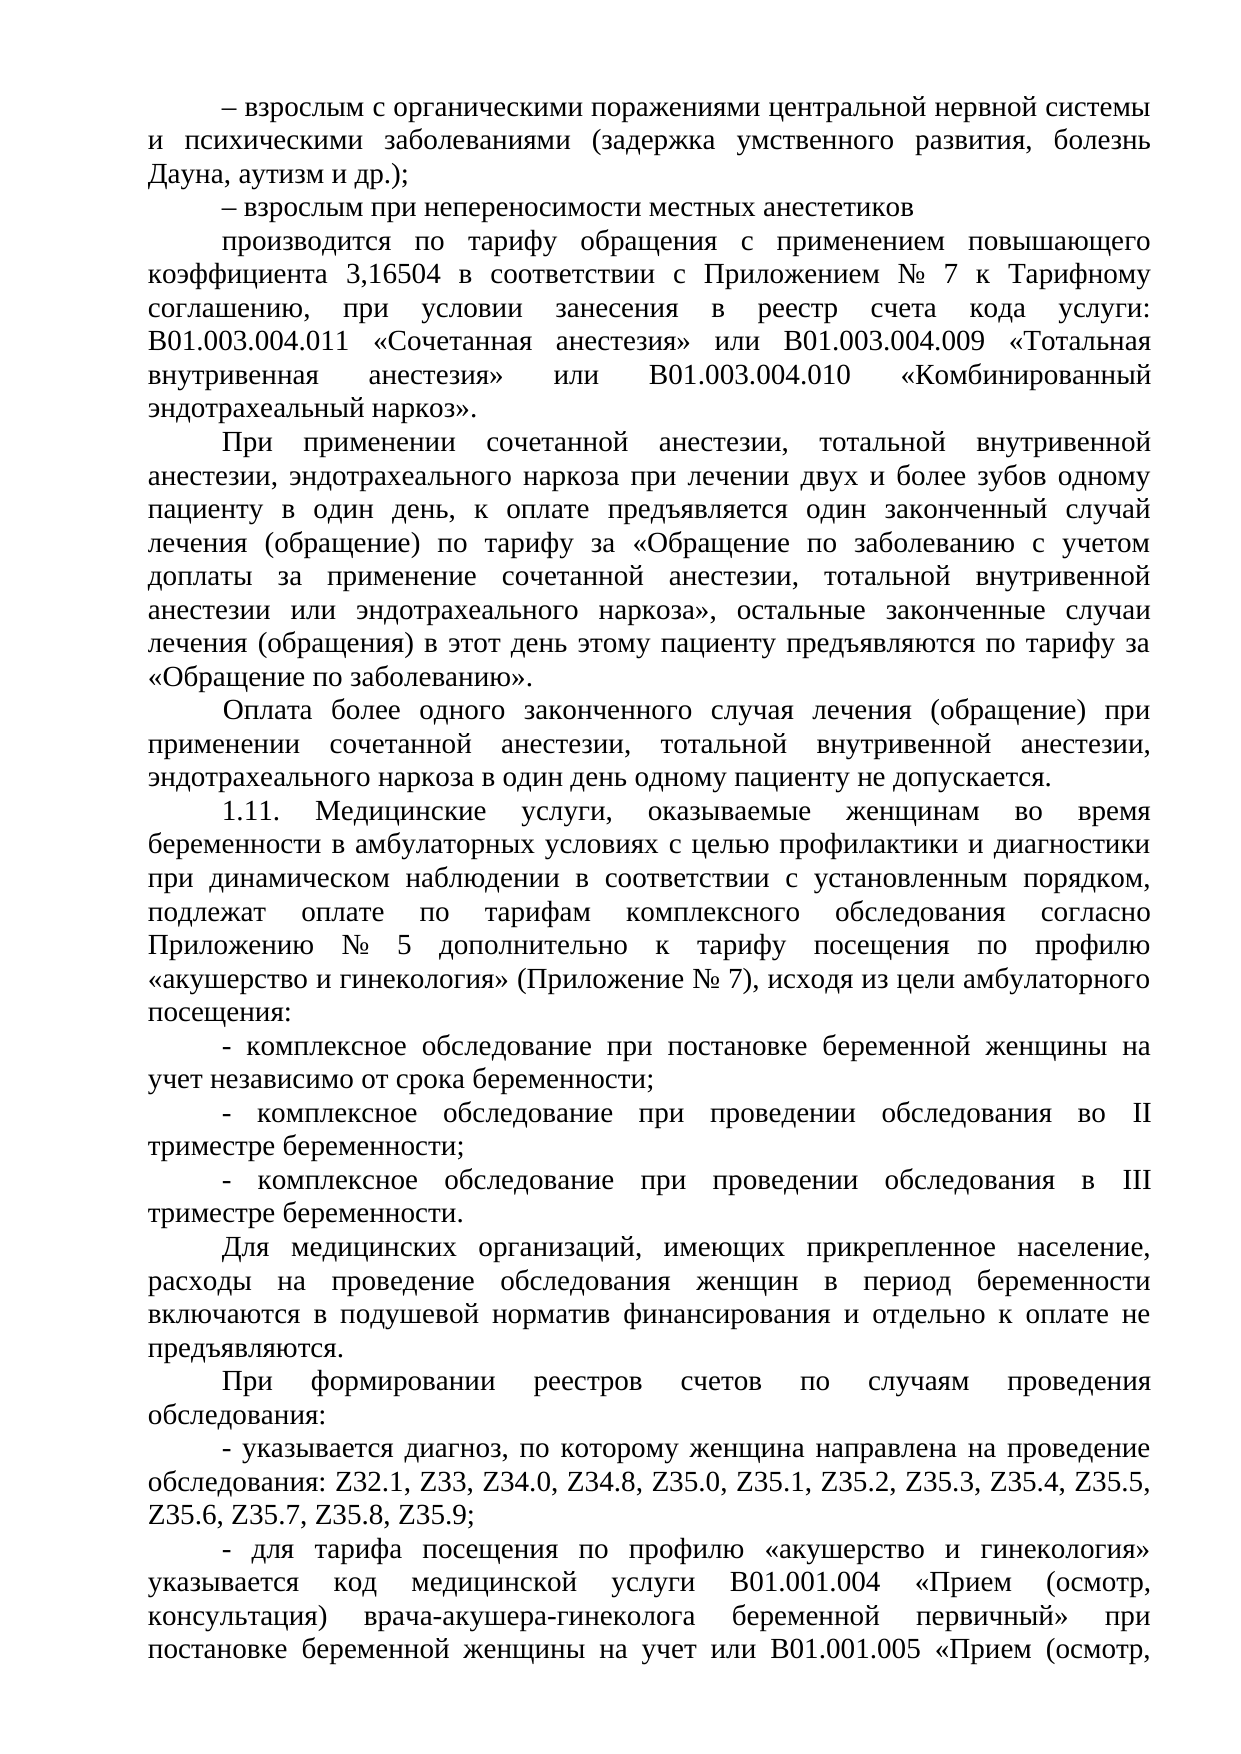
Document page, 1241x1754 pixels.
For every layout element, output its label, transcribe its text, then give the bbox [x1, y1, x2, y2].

text Для медицинских организаций, имеющих прикрепленное население, расходы на проведение обследования женщин в период беременности включаются в подушевой норматив финансирования и отдельно к оплате не предъявляются. [148, 1229, 1152, 1363]
text При формировании реестров счетов по случаям проведения обследования: [148, 1363, 1152, 1430]
text При применении сочетанной анестезии, тотальной внутривенной анестезии, эндотрахеального наркоза при лечении двух и более зубов одному пациенту в один день, к оплате предъявляется один законченный случай лечения (обращение) по тарифу за «Обращение по заболеванию с учетом доплаты за применение сочетанной анестезии, тотальной внутривенной анестезии или эндотрахеального наркоза», остальные законченные случаи лечения (обращения) в этот день этому пациенту предъявляются по тарифу за «Обращение по заболеванию». [148, 424, 1152, 692]
text производится по тарифу обращения с применением повышающего коэффициента 3,16504 в соответствии с Приложением № 7 к Тарифному соглашению, при условии занесения в реестр счета кода услуги: В01.003.004.011 «Сочетанная анестезия» или В01.003.004.009 «Тотальная внутривенная анестезия» или В01.003.004.010 «Комбинированный эндотрахеальный наркоз». [148, 223, 1152, 424]
text – взрослым с органическими поражениями центральной нервной системы и психическими заболеваниями (задержка умственного развития, болезнь Дауна, аутизм и др.); [148, 89, 1152, 189]
text Оплата более одного законченного случая лечения (обращение) при применении сочетанной анестезии, тотальной внутривенной анестезии, эндотрахеального наркоза в один день одному пациенту не допускается. [148, 692, 1152, 793]
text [148, 1531, 1152, 1665]
text 1.11. Медицинские услуги, оказываемые женщинам во время беременности в амбулаторных условиях с целью профилактики и диагностики при динамическом наблюдении в соответствии с установленным порядком, подлежат оплате по тарифам комплексного обследования согласно Приложению № 5 дополнительно к тарифу посещения по профилю «акушерство и гинекология» (Приложение № 7), исходя из цели амбулаторного посещения: [148, 793, 1152, 1028]
text - комплексное обследование при проведении обследования в III триместре беременности. [148, 1162, 1152, 1229]
text - комплексное обследование при проведении обследования во II триместре беременности; [148, 1095, 1152, 1162]
text - указывается диагноз, по которому женщина направлена на проведение обследования: Z32.1, Z33, Z34.0, Z34.8, Z35.0, Z35.1, Z35.2, Z35.3, Z35.4, Z35.5, Z35.6, Z35.7, Z35.8, Z35.9; [148, 1430, 1152, 1531]
text – взрослым при непереносимости местных анестетиков [148, 189, 1152, 223]
text - комплексное обследование при постановке беременной женщины на учет независимо от срока беременности; [148, 1028, 1152, 1095]
